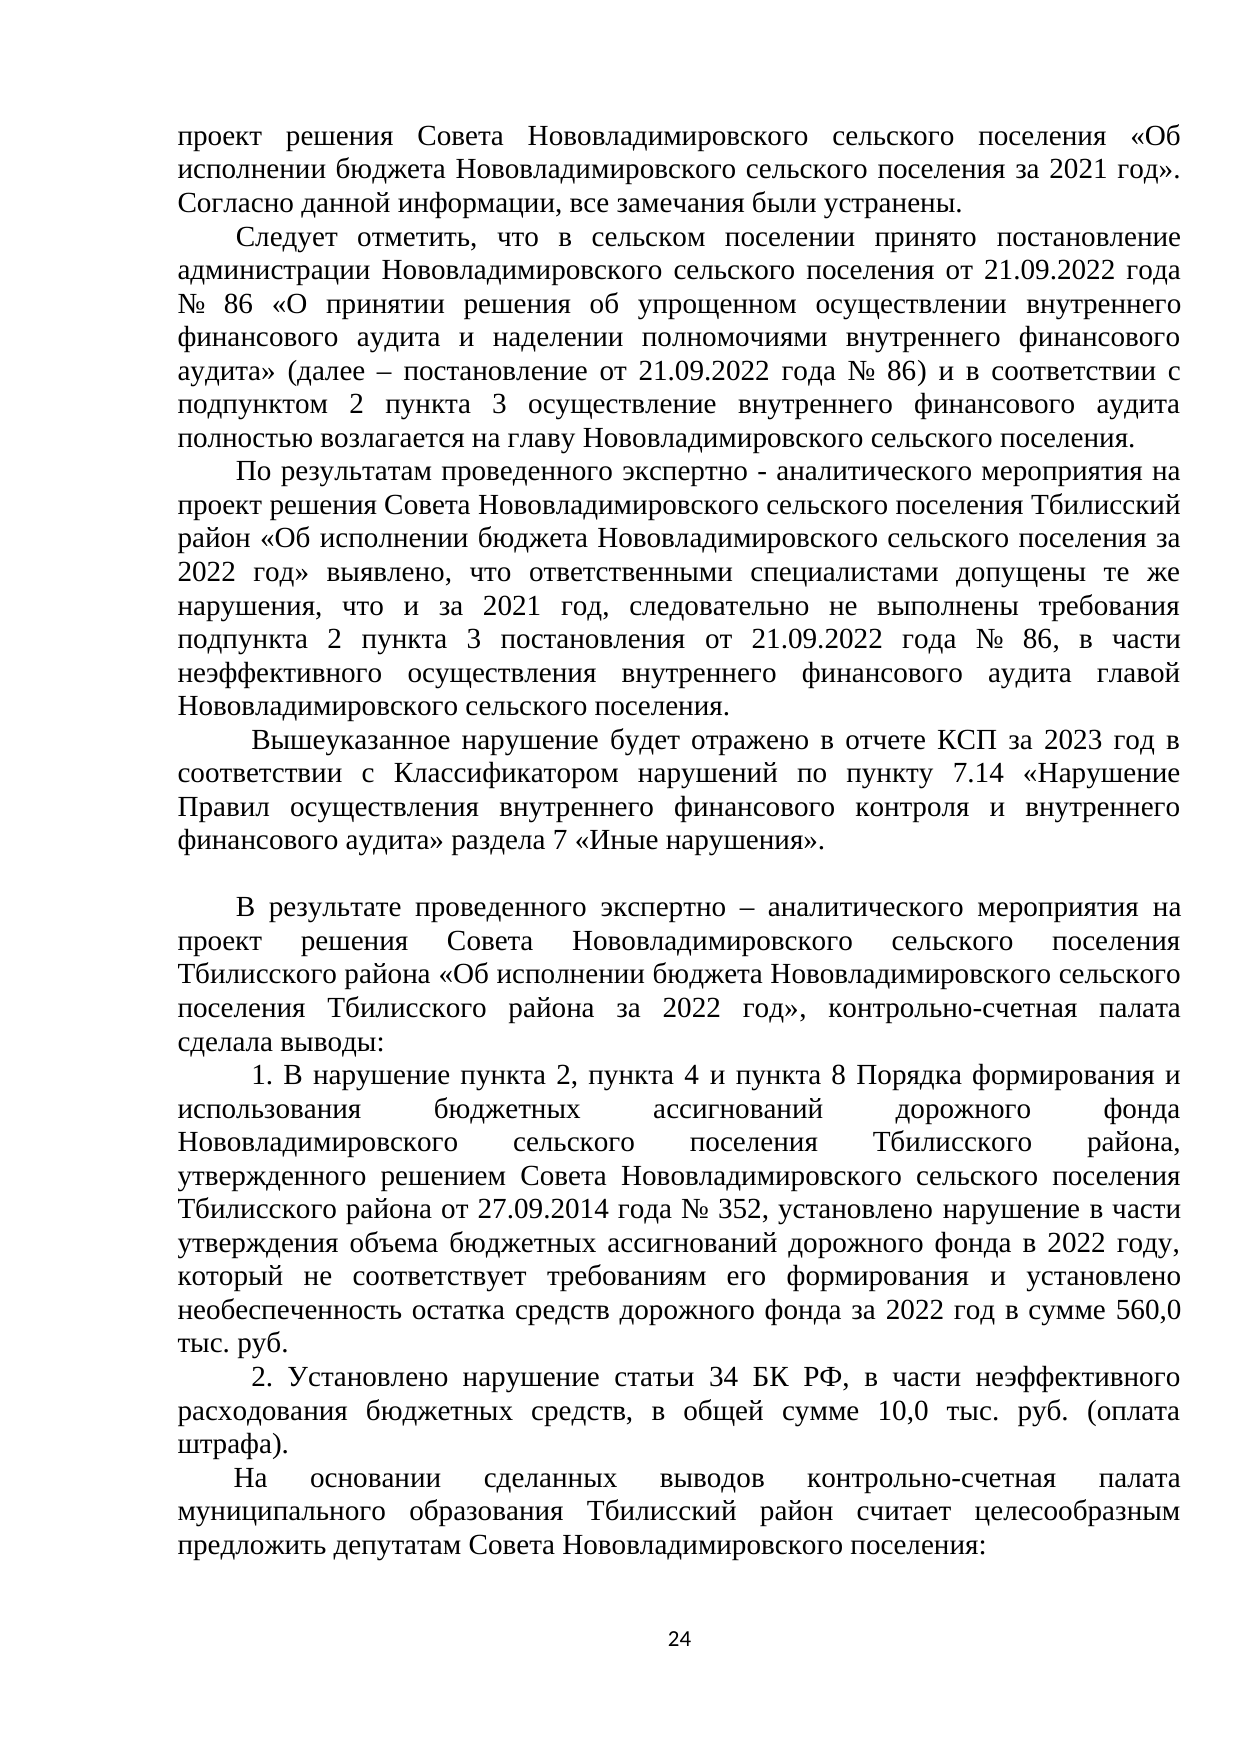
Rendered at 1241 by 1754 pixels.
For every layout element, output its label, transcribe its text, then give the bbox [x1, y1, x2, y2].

text Следует отметить, что в сельском поселении принято постановление администрации Нововладимировского сельского поселения от 21.09.2022 года № 86 «О принятии решения об упрощенном осуществлении внутреннего финансового аудита и наделении полномочиями внутреннего финансового аудита» (далее – постановление от 21.09.2022 года № 86) и в соответствии с подпунктом 2 пункта 3 осуществление внутреннего финансового аудита полностью возлагается на главу Нововладимировского сельского поселения. [177, 219, 1181, 453]
text 1. В нарушение пункта 2, пункта 4 и пункта 8 Порядка формирования и использования бюджетных ассигнований дорожного фонда Нововладимировского сельского поселения Тбилисского района, утвержденного решением Совета Нововладимировского сельского поселения Тбилисского района от 27.09.2014 года № 352, установлено нарушение в части утверждения объема бюджетных ассигнований дорожного фонда в 2022 году, который не соответствует требованиям его формирования и установлено необеспеченность остатка средств дорожного фонда за 2022 год в сумме 560,0 тыс. руб. [177, 1057, 1181, 1359]
text Вышеуказанное нарушение будет отражено в отчете КСП за 2023 год в соответствии с Классификатором нарушений по пункту 7.14 «Нарушение Правил осуществления внутреннего финансового контроля и внутреннего финансового аудита» раздела 7 «Иные нарушения». [177, 722, 1181, 856]
text В результате проведенного экспертно – аналитического мероприятия на проект решения Совета Нововладимировского сельского поселения Тбилисского района «Об исполнении бюджета Нововладимировского сельского поселения Тбилисского района за 2022 год», контрольно-счетная палата сделала выводы: [177, 889, 1181, 1057]
text 2. Установлено нарушение статьи 34 БК РФ, в части неэффективного расходования бюджетных средств, в общей сумме 10,0 тыс. руб. (оплата штрафа). [177, 1359, 1181, 1460]
text По результатам проведенного экспертно - аналитического мероприятия на проект решения Совета Нововладимировского сельского поселения Тбилисский район «Об исполнении бюджета Нововладимировского сельского поселения за 2022 год» выявлено, что ответственными специалистами допущены те же нарушения, что и за 2021 год, следовательно не выполнены требования подпункта 2 пункта 3 постановления от 21.09.2022 года № 86, в части неэффективного осуществления внутреннего финансового аудита главой Нововладимировского сельского поселения. [177, 453, 1181, 722]
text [177, 118, 1181, 219]
text На основании сделанных выводов контрольно-счетная палата муниципального образования Тбилисский район считает целесообразным предложить депутатам Совета Нововладимировского поселения: [177, 1460, 1181, 1560]
